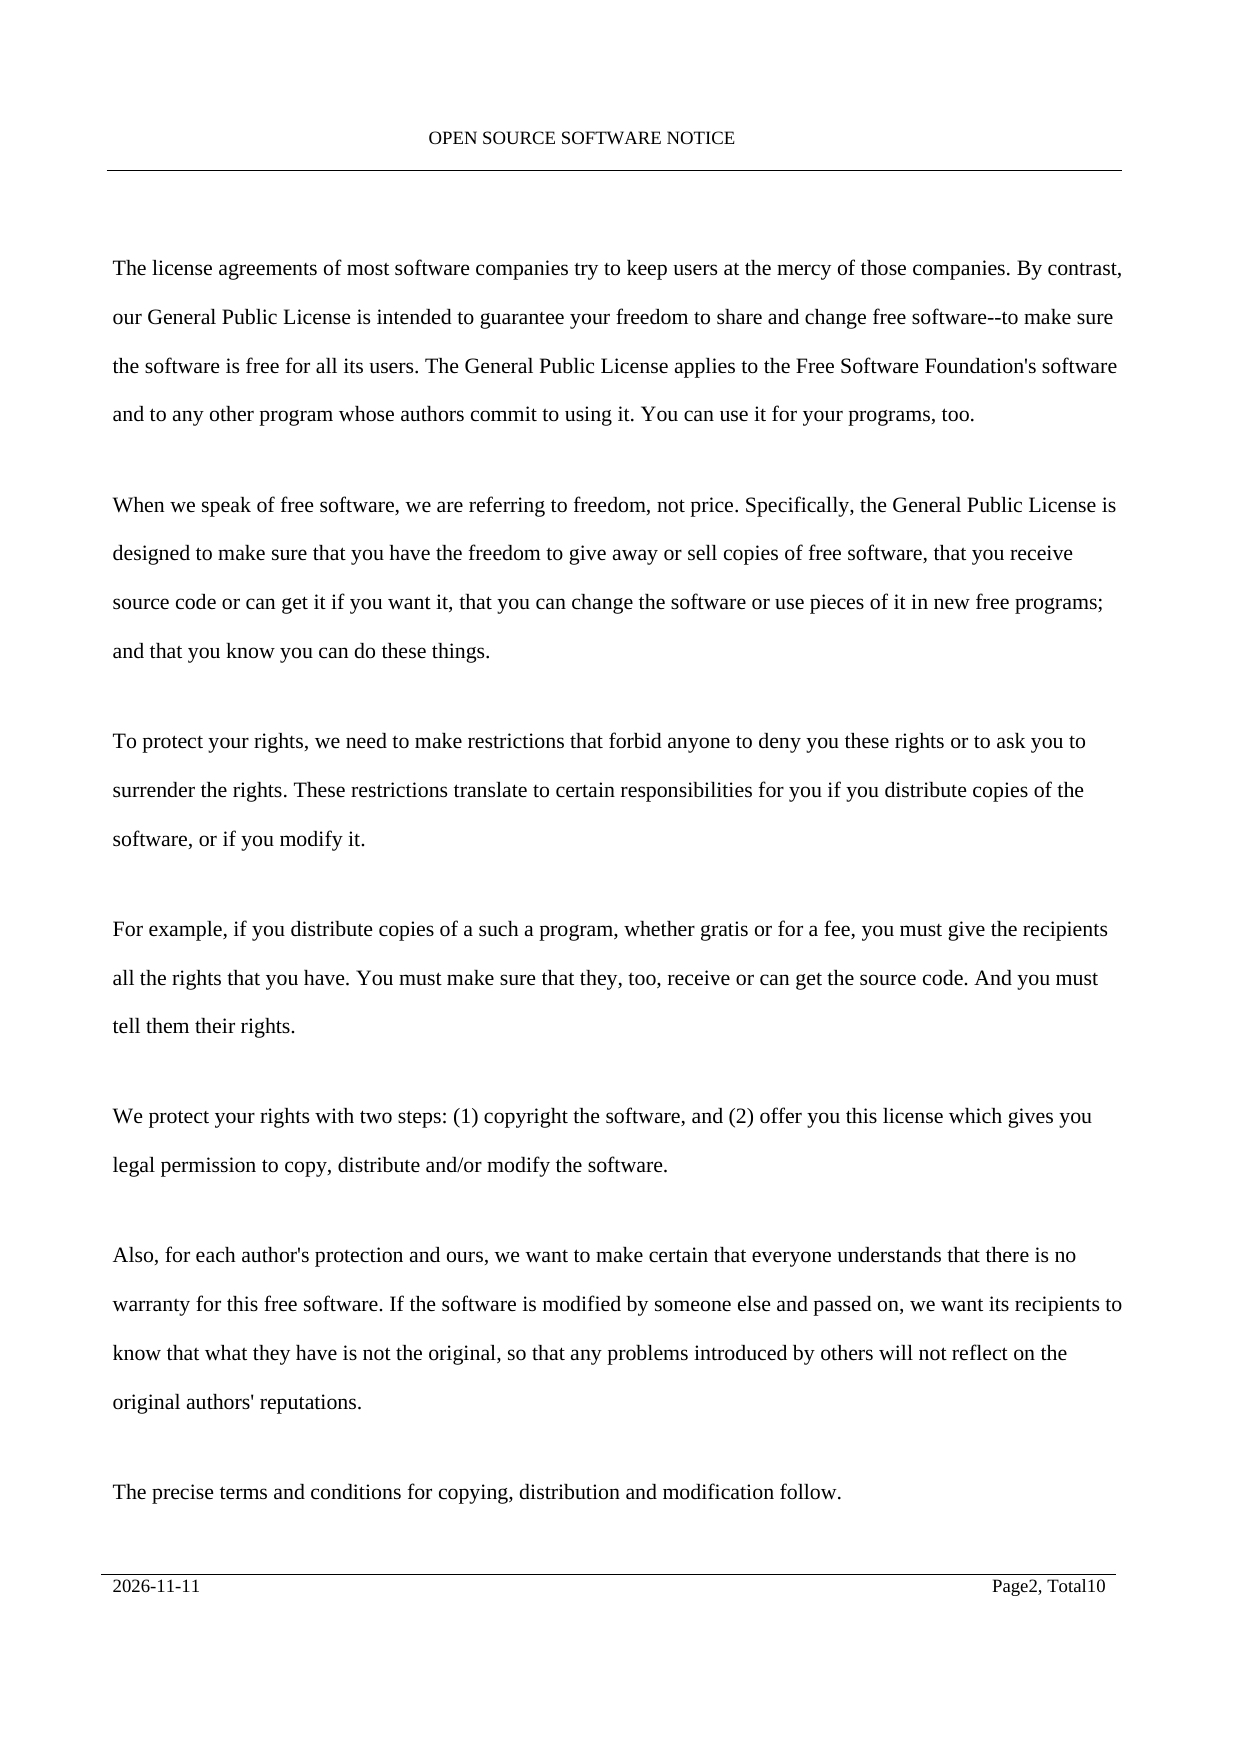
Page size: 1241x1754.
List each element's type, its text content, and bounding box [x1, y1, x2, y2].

text Also, for each author's protection and ours, we want to make certain that everyone understands that there is no warranty for this free software. If the software is modified by someone else and passed on, we want its recipients to know that what they have is not the original, so that any problems introduced by others will not reflect on the original authors' reputations. [112, 1239, 1128, 1417]
text When we speak of free software, we are referring to freedom, not price. Specifically, the General Public License is designed to make sure that you have the freedom to give away or sell copies of free software, that you receive source code or can get it if you want it, that you can change the software or use pieces of it in new free programs; and that you know you can do these things. [112, 488, 1128, 667]
text For example, if you distribute copies of a such a program, whether gratis or for a fee, you must give the recipients all the rights that you have. You must make sure that they, too, receive or can get the source code. And you must tell them their rights. [112, 912, 1128, 1042]
text The license agreements of most software companies try to keep users at the mercy of those companies. By contrast, our General Public License is intended to guarantee your freedom to share and change free software--to make sure the software is free for all its users. The General Public License applies to the Free Software Foundation's software and to any other program whose authors commit to using it. You can use it for your programs, too. [112, 251, 1128, 430]
text The precise terms and conditions for copying, distribution and modification follow. [112, 1475, 1128, 1508]
text To protect your rights, we need to make restrictions that forbid anyone to deny you these rights or to ask you to surrender the rights. These restrictions translate to certain responsibilities for you if you distribute copies of the software, or if you modify it. [112, 724, 1128, 854]
text We protect your rights with two steps: (1) copyright the software, and (2) offer you this license which gives you legal permission to copy, distribute and/or modify the software. [112, 1100, 1128, 1181]
